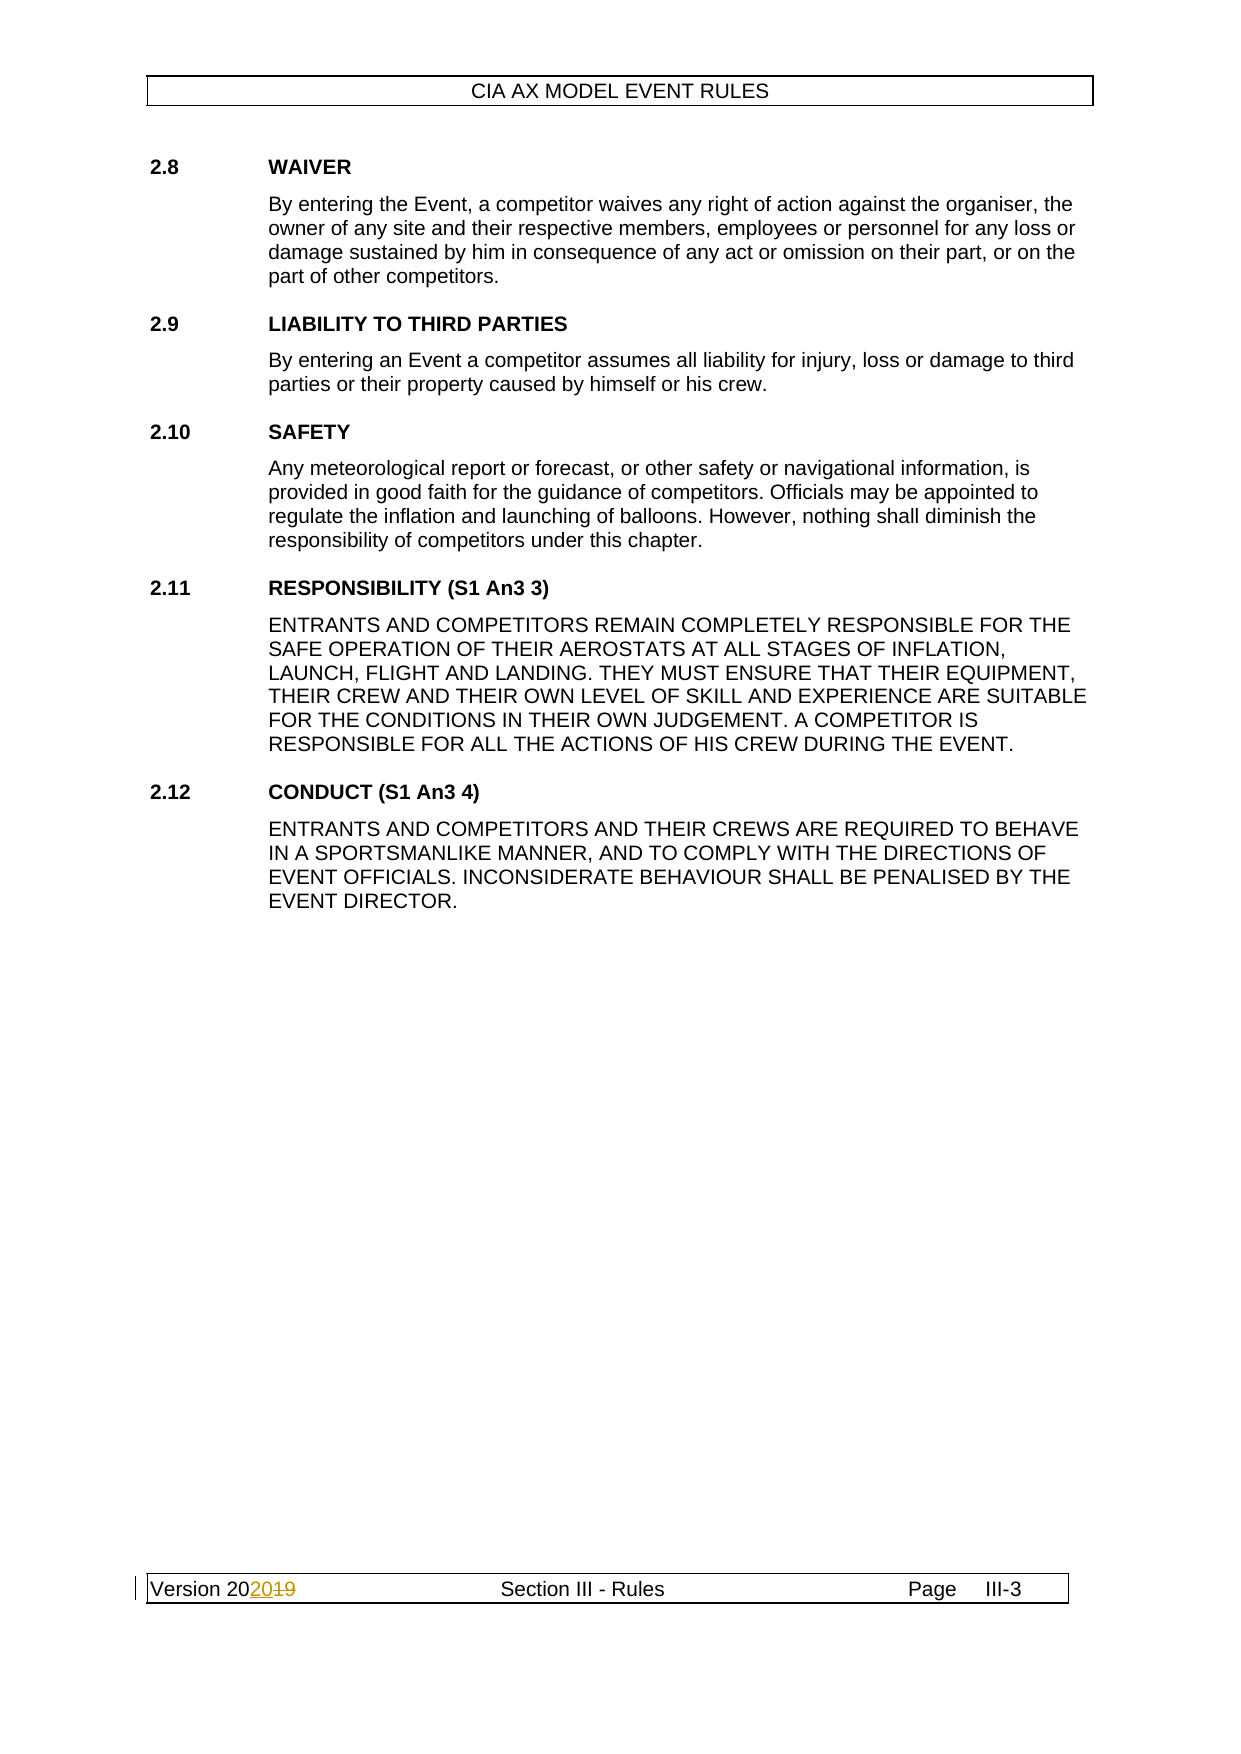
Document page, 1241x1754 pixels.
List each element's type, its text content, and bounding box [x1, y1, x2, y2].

text By entering an Event a competitor assumes all liability for injury, loss or damage to third parties or their property caused by himself or his crew. [150, 348, 1090, 396]
subtitle 2.12 CONDUCT (S1 An3 4) [150, 780, 1090, 804]
subtitle 2.8 WAIVER [150, 155, 1090, 179]
text ENTRANTS AND COMPETITORS AND THEIR CREWS ARE REQUIRED TO BEHAVE IN A SPORTSMANLIKE MANNER, AND TO COMPLY WITH THE DIRECTIONS OF EVENT OFFICIALS. INCONSIDERATE BEHAVIOUR SHALL BE PENALISED BY THE EVENT DIRECTOR. [150, 817, 1090, 912]
subtitle 2.11 RESPONSIBILITY (S1 An3 3) [150, 576, 1090, 600]
text Any meteorological report or forecast, or other safety or navigational information, is provided in good faith for the guidance of competitors. Officials may be appointed to regulate the inflation and launching of balloons. However, nothing shall diminish the responsibility of competitors under this chapter. [150, 456, 1090, 552]
subtitle 2.9 LIABILITY TO THIRD PARTIES [150, 311, 1090, 335]
subtitle 2.10 SAFETY [150, 420, 1090, 444]
text By entering the Event, a competitor waives any right of action against the organiser, the owner of any site and their respective members, employees or personnel for any loss or damage sustained by him in consequence of any act or omission on their part, or on the part of other competitors. [150, 192, 1090, 287]
text ENTRANTS AND COMPETITORS REMAIN COMPLETELY RESPONSIBLE FOR THE SAFE OPERATION OF THEIR AEROSTATS AT ALL STAGES OF INFLATION, LAUNCH, FLIGHT AND LANDING. THEY MUST ENSURE THAT THEIR EQUIPMENT, THEIR CREW AND THEIR OWN LEVEL OF SKILL AND EXPERIENCE ARE SUITABLE FOR THE CONDITIONS IN THEIR OWN JUDGEMENT. A COMPETITOR IS RESPONSIBLE FOR ALL THE ACTIONS OF HIS CREW DURING THE EVENT. [150, 612, 1090, 756]
